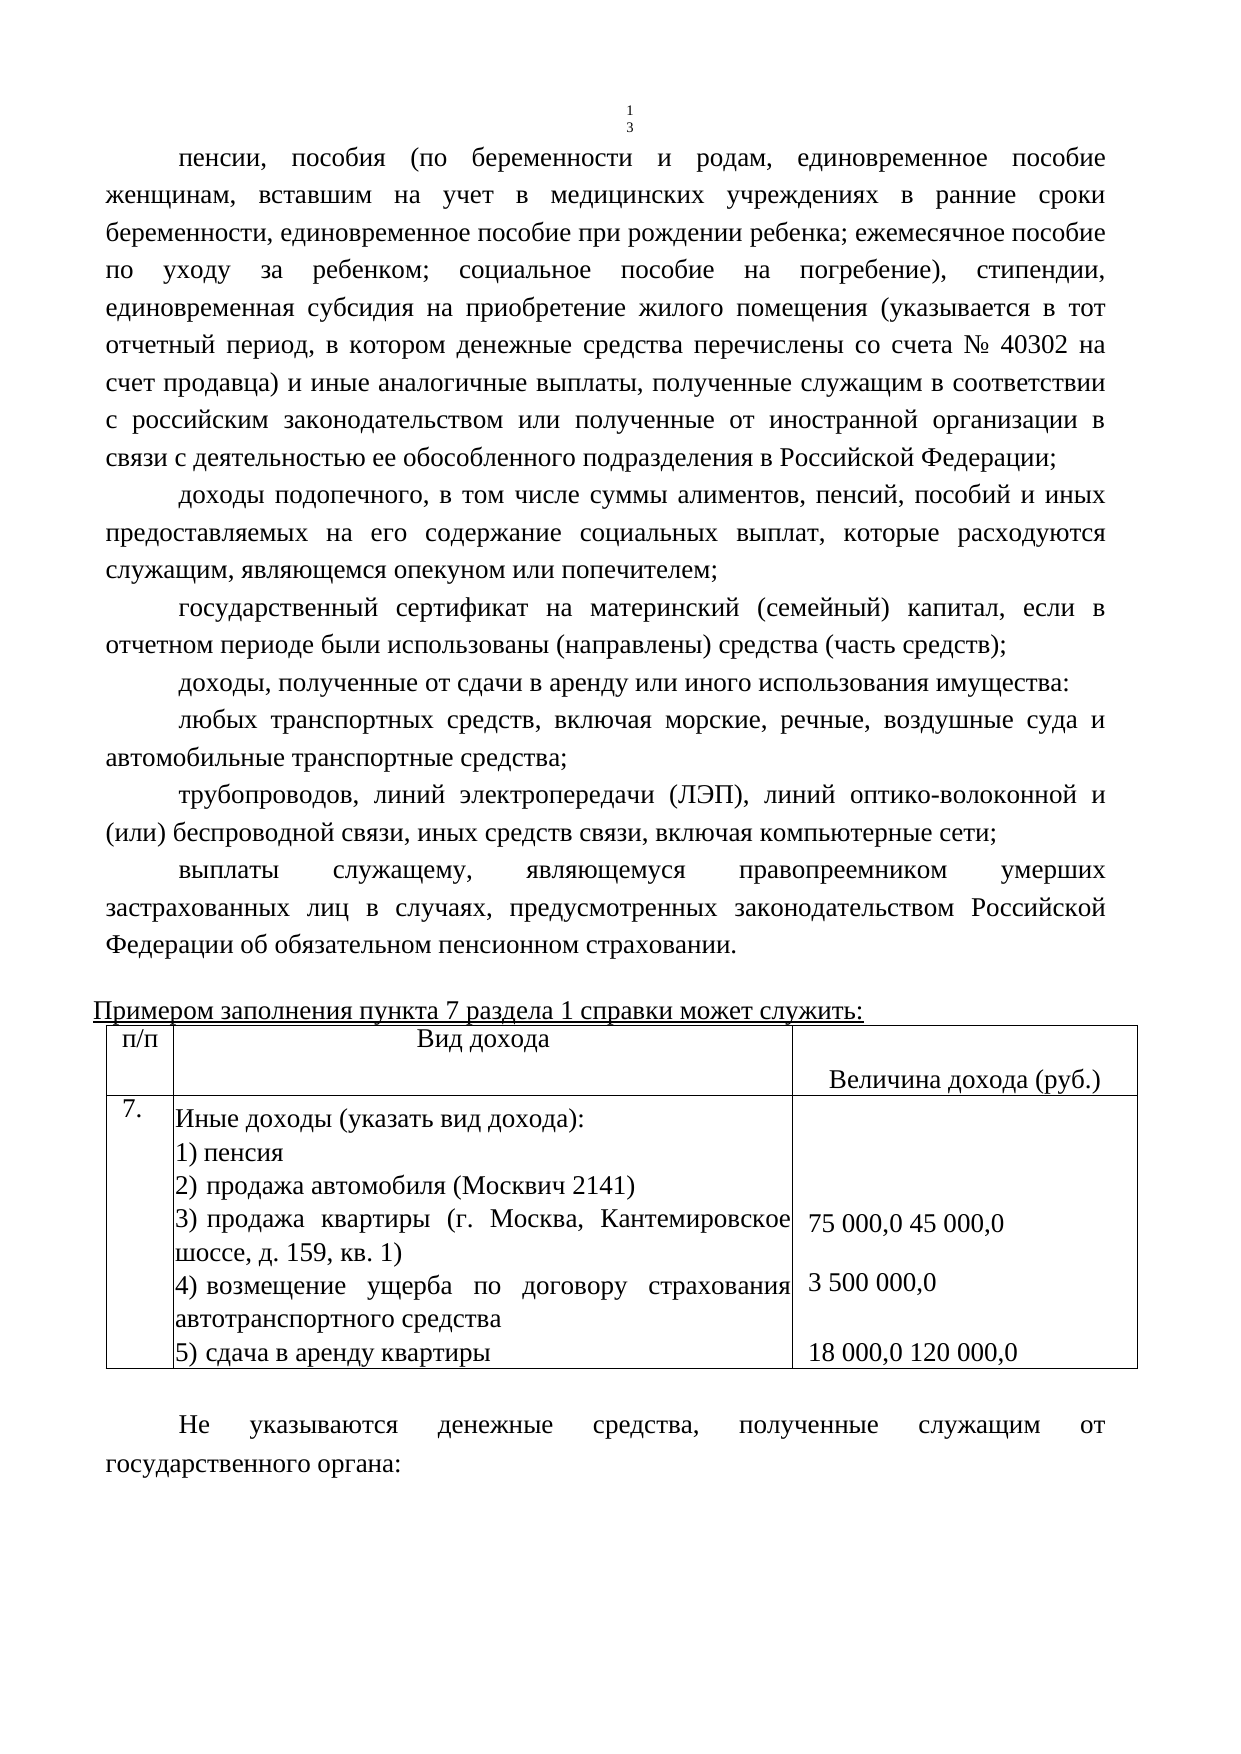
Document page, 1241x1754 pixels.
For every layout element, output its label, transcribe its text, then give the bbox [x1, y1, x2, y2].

table_header Вид дохода [174, 1026, 792, 1095]
text любых транспортных средств, включая морские, речные, воздушные суда и автомобильные транспортные средства; [105, 699, 1107, 774]
text Не указываются денежные средства, полученные служащим от государственного органа: [105, 1402, 1107, 1480]
text доходы подопечного, в том числе суммы алиментов, пенсий, пособий и иных предоставляемых на его содержание социальных выплат, которые расходуются служащим, являющемся опекуном или попечителем; [105, 474, 1107, 586]
text пенсии, пособия (по беременности и родам, единовременное пособие женщинам, вставшим на учет в медицинских учреждениях в ранние сроки беременности, единовременное пособие при рождении ребенка; ежемесячное пособие по уходу за ребенком; социальное пособие на погребение), стипендии, единовременная субсидия на приобретение жилого помещения (указывается в тот отчетный период, в котором денежные средства перечислены со счета № 40302 на счет продавца) и иные аналогичные выплаты, полученные служащим в соответствии с российским законодательством или полученные от иностранной организации в связи с деятельностью ее обособленного подразделения в Российской Федерации; [105, 136, 1107, 474]
table_header п/п [107, 1026, 173, 1095]
text Примером заполнения пункта 7 раздела 1 справки может служить: [93, 998, 1150, 1025]
text выплаты служащему, являющемуся правопреемником умерших застрахованных лиц в случаях, предусмотренных законодательством Российской Федерации об обязательном пенсионном страховании. [105, 849, 1107, 961]
table_header Величина дохода (руб.) [793, 1026, 1137, 1095]
table_cell Иные доходы (указать вид дохода): пенсия продажа автомобиля (Москвич 2141) продажа квартиры (г. Москва, Кантемировское шоссе, д. 159, кв. 1) возмещение ущерба по договору страхования автотранспортного средства сдача в аренду квартиры [174, 1096, 792, 1368]
table_cell 75 000,0 45 000,0 3 500 000,0 18 000,0 120 000,0 [793, 1096, 1137, 1368]
text трубопроводов, линий электропередачи (ЛЭП), линий оптико-волоконной и (или) беспроводной связи, иных средств связи, включая компьютерные сети; [105, 774, 1107, 849]
text государственный сертификат на материнский (семейный) капитал, если в отчетном периоде были использованы (направлены) средства (часть средств); [105, 586, 1107, 661]
table_cell 7. [107, 1096, 173, 1368]
text доходы, полученные от сдачи в аренду или иного использования имущества: [105, 661, 1107, 699]
